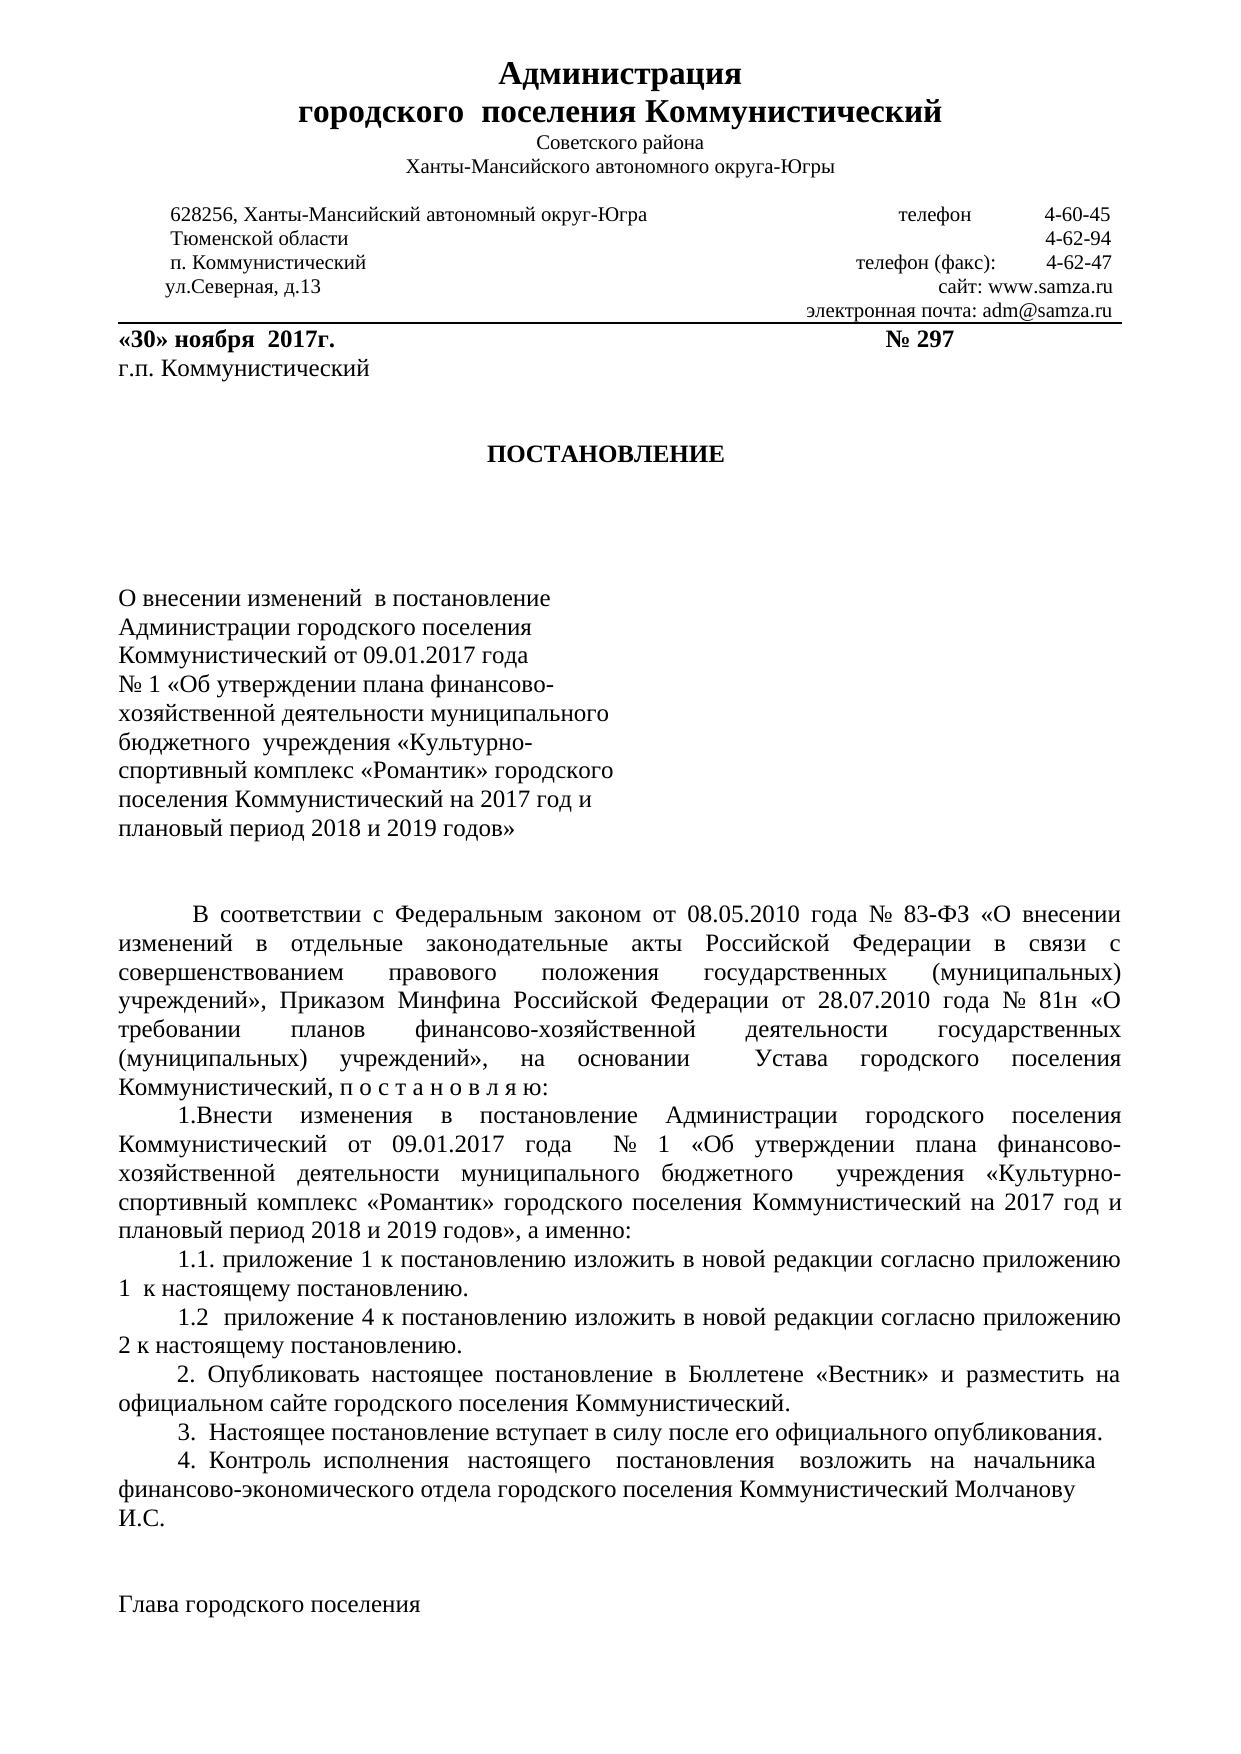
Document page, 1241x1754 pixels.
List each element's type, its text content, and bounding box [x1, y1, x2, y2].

text Администрация [118, 53, 1122, 91]
text Советского района [118, 130, 1122, 154]
text 628256, Ханты-Мансийский автономный округ-Югра телефон 4-60-45 [118, 202, 1122, 226]
text 3. Настоящее постановление вступает в силу после его официального опубликования. [118, 1417, 1122, 1446]
text спортивный комплекс «Романтик» городского [118, 756, 1122, 784]
text п. Коммунистический телефон (факс): 4-62-47 [118, 250, 1122, 274]
text плановый период 2018 и 2019 годов» [118, 813, 1122, 842]
text электронная почта: adm@samza.ru [118, 298, 1122, 322]
text Администрации городского поселения [118, 612, 1122, 641]
text г.п. Коммунистический [118, 353, 1122, 382]
text 1.1. приложение 1 к постановлению изложить в новой редакции согласно приложению 1 к настоящему постановлению. [118, 1244, 1122, 1302]
text Ханты-Мансийского автономного округа-Югры [118, 154, 1122, 178]
text 1.Внести изменения в постановление Администрации городского поселения Коммунистический от 09.01.2017 года № 1 «Об утверждении плана финансово-хозяйственной деятельности муниципального бюджетного учреждения «Культурно-спортивный комплекс «Романтик» городского поселения Коммунистический на 2017 год и плановый период 2018 и 2019 годов», а именно: [118, 1101, 1122, 1244]
text Глава городского поселения [118, 1589, 1122, 1618]
text № 1 «Об утверждении плана финансово- [118, 669, 1122, 698]
text ул.Северная, д.13 сайт: www.samza.ru [118, 274, 1122, 298]
text поселения Коммунистический на 2017 год и [118, 784, 1122, 813]
text хозяйственной деятельности муниципального [118, 698, 1122, 727]
text ПОСТАНОВЛЕНИЕ [487, 439, 1122, 468]
text В соответствии с Федеральным законом от 08.05.2010 года № 83-ФЗ «О внесении изменений в отдельные законодательные акты Российской Федерации в связи с совершенствованием правового положения государственных (муниципальных) учреждений», Приказом Минфина Российской Федерации от 28.07.2010 года № 81н «О требовании планов финансово-хозяйственной деятельности государственных (муниципальных) учреждений», на основании Устава городского поселения Коммунистический, п о с т а н о в л я ю: [118, 899, 1122, 1101]
text 4. Контроль исполнения настоящего постановления возложить на начальника финансово-экономического отдела городского поселения Коммунистический Молчанову И.С. [118, 1446, 1122, 1532]
text 1.2 приложение 4 к постановлению изложить в новой редакции согласно приложению 2 к настоящему постановлению. [118, 1302, 1122, 1359]
text «30» ноября 2017г. № 297 [118, 324, 1122, 353]
text городского поселения Коммунистический [118, 91, 1122, 130]
text Коммунистический от 09.01.2017 года [118, 641, 1122, 669]
text бюджетного учреждения «Культурно- [118, 727, 1122, 756]
text Тюменской области 4-62-94 [118, 226, 1122, 250]
text 2. Опубликовать настоящее постановление в Бюллетене «Вестник» и разместить на официальном сайте городского поселения Коммунистический. [118, 1359, 1122, 1417]
text О внесении изменений в постановление [118, 583, 1122, 612]
